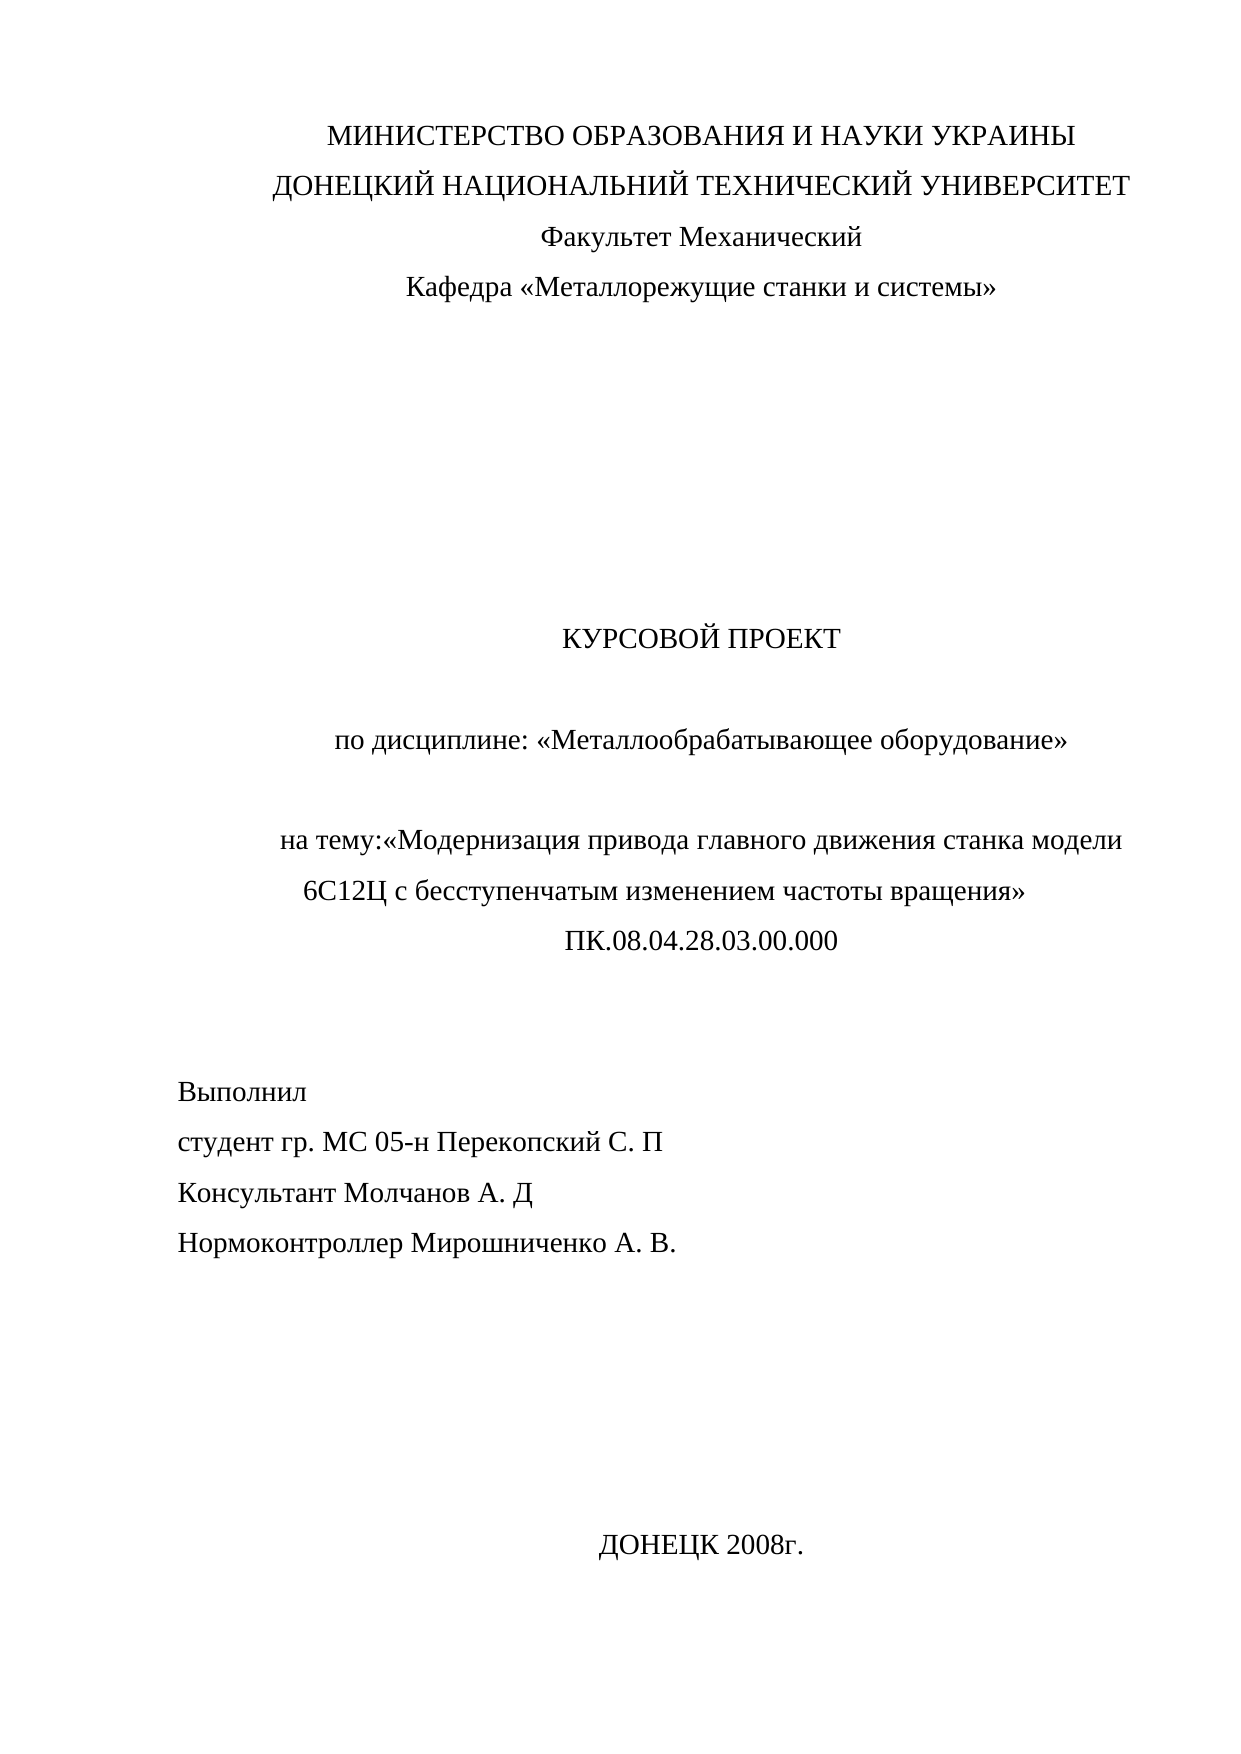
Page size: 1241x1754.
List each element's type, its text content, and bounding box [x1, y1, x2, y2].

text ПК.08.04.28.03.00.000 [177, 923, 1152, 957]
subtitle ДОНЕЦК 2008г. [177, 1527, 1152, 1560]
text ДОНЕЦКИЙ НАЦИОНАЛЬНИЙ ТЕХНИЧЕСКИЙ УНИВЕРСИТЕТ [177, 168, 1152, 202]
text Консультант Молчанов А. Д [177, 1175, 1152, 1208]
text студент гр. МС 05-н Перекопский С. П [177, 1124, 1152, 1158]
text по дисциплине: «Металлообрабатывающее оборудование» [177, 722, 1152, 755]
text КУРСОВОЙ ПРОЕКТ [177, 621, 1152, 655]
text Нормоконтроллер Мирошниченко А. В. [177, 1225, 1152, 1258]
text Факультет Механический [177, 219, 1152, 252]
text Кафедра «Металлорежущие станки и системы» [177, 269, 1152, 303]
text МИНИСТЕРСТВО ОБРАЗОВАНИЯ И НАУКИ УКРАИНЫ [177, 118, 1152, 152]
text на тему:«Модернизация привода главного движения станка модели 6С12Ц с бесступенчатым изменением частоты вращения» [177, 822, 1152, 906]
text Выполнил [177, 1074, 1152, 1108]
